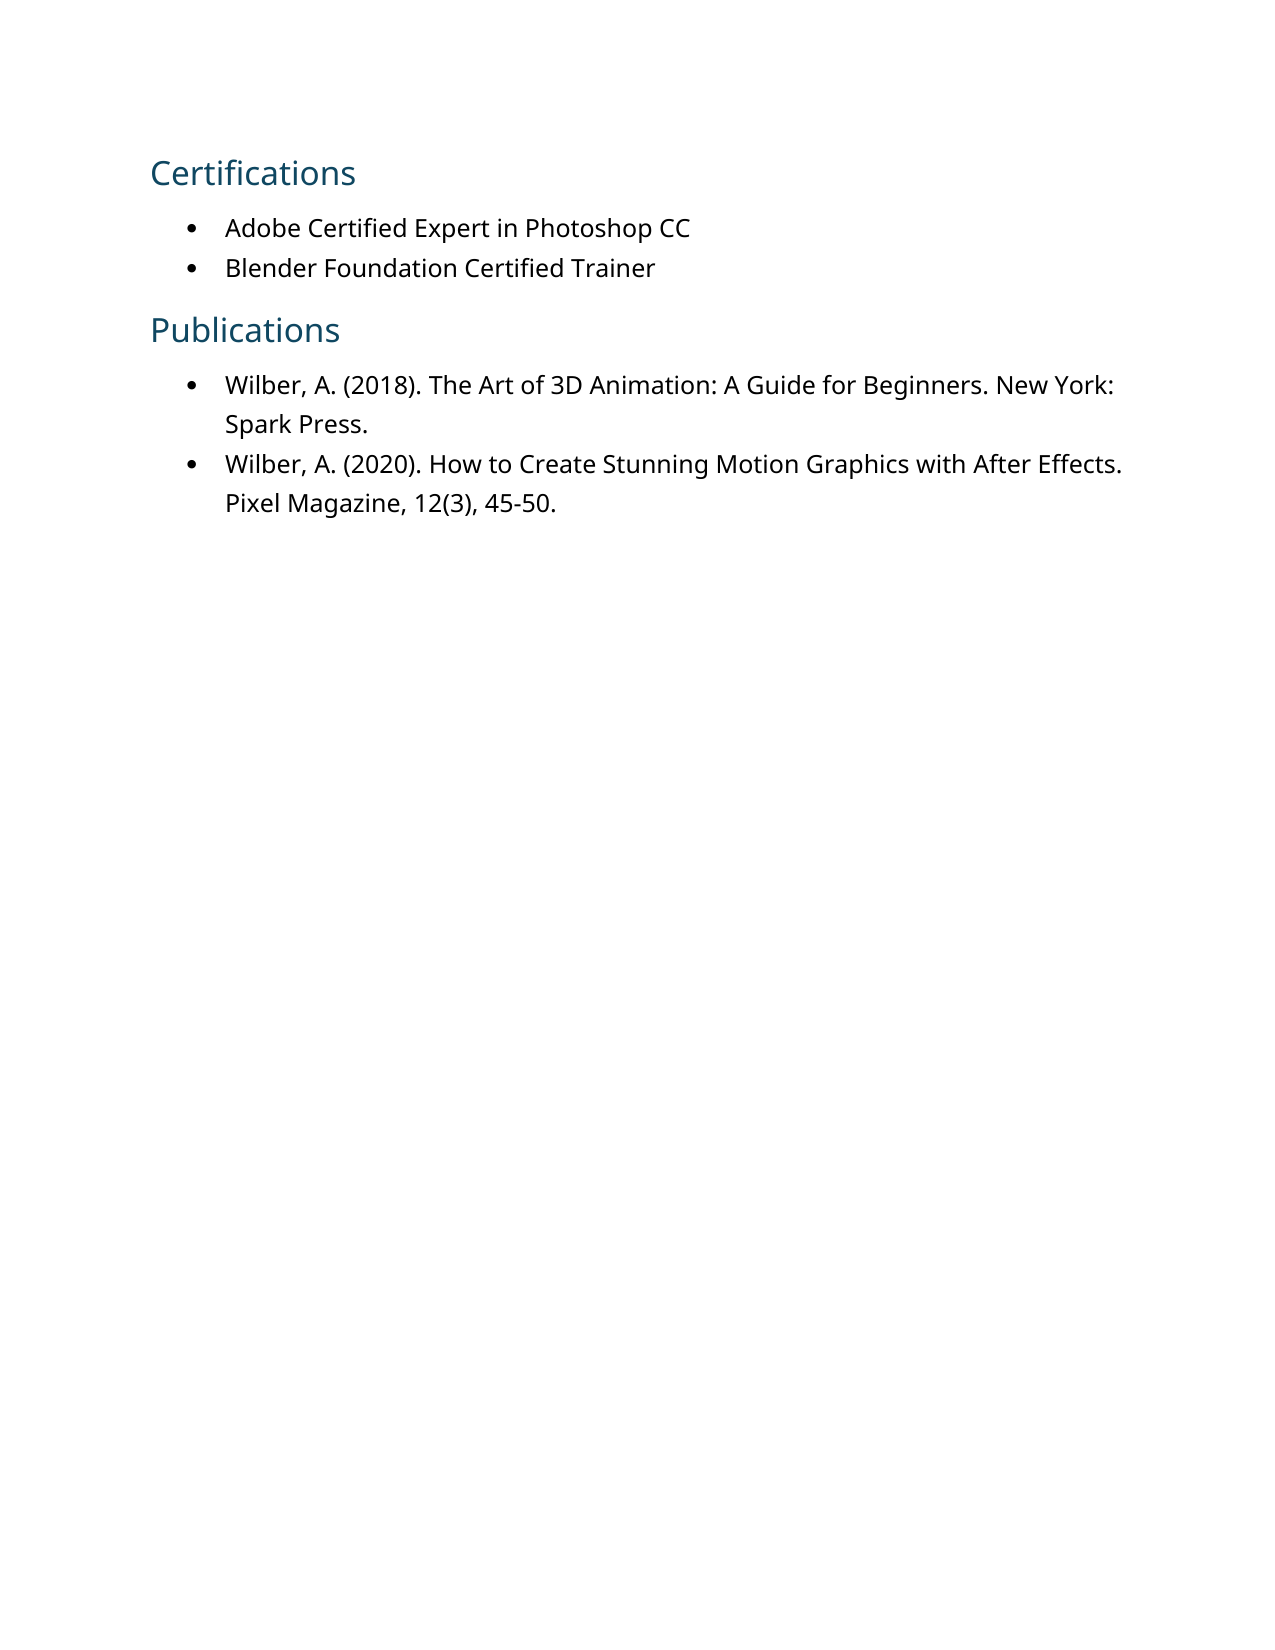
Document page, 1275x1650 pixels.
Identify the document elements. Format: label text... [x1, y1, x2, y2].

list Blender Foundation Certified Trainer [187, 250, 1125, 284]
subtitle Publications [150, 307, 1125, 352]
list Wilber, A. (2018). The Art of 3D Animation: A Guide for Beginners. New York: Spark Press. [187, 367, 1125, 441]
list Wilber, A. (2020). How to Create Stunning Motion Graphics with After Effects. Pixel Magazine, 12(3), 45-50. [187, 446, 1125, 520]
subtitle Certifications [150, 150, 1125, 195]
list Adobe Certified Expert in Photoshop CC [187, 211, 1125, 245]
